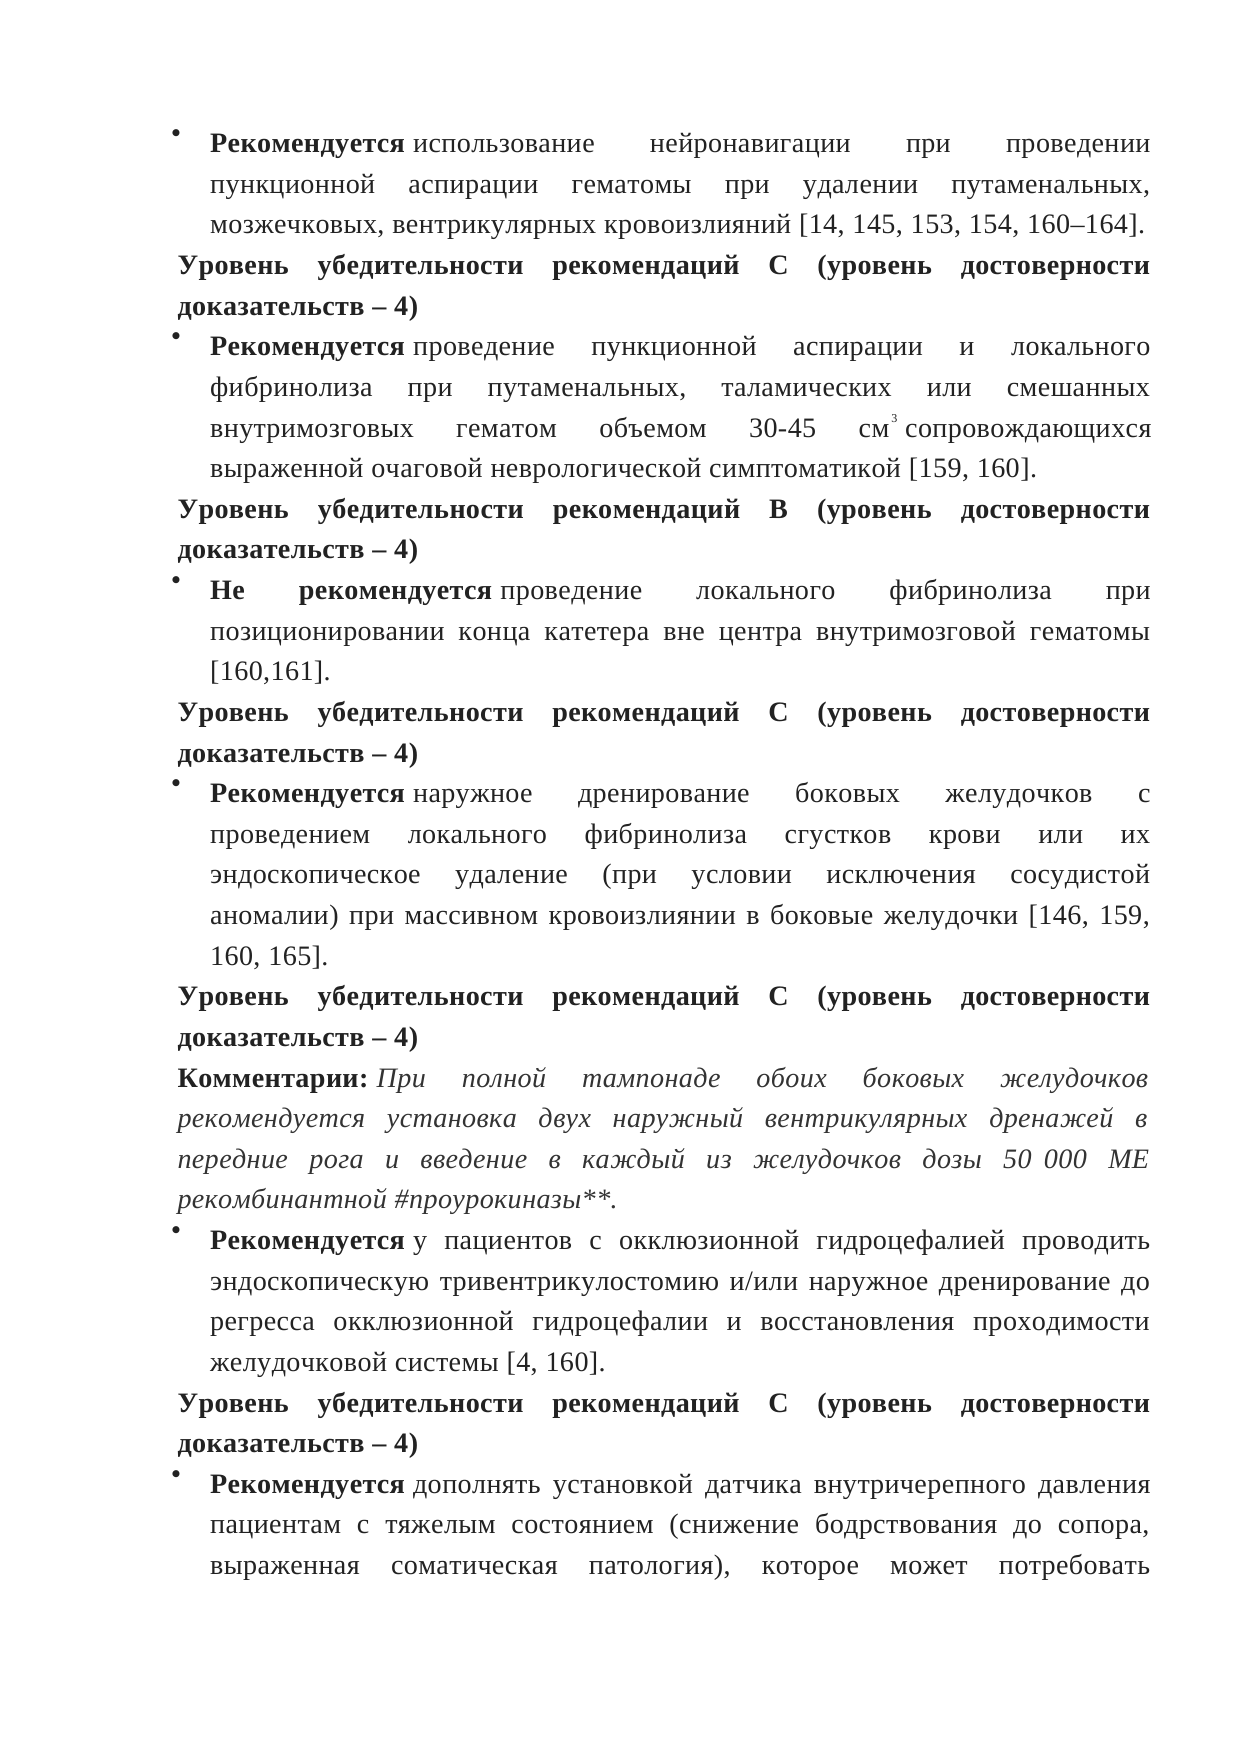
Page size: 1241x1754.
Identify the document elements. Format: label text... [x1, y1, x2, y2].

list Рекомендуется наружное дренирование боковых желудочков с проведением локального фибринолиза сгустков крови или их эндоскопическое удаление (при условии исключения сосудистой аномалии) при массивном кровоизлиянии в боковые желудочки [146, 159, 160, 165]. [172, 768, 1152, 971]
text Уровень убедительности рекомендаций С (уровень достоверности доказательств – 4) [177, 687, 1152, 768]
text Комментарии: При полной тампонаде обоих боковых желудочков рекомендуется установка двух наружный вентрикулярных дренажей в передние рога и введение в каждый из желудочков дозы 50 000 ME рекомбинантной #проурокиназы**. [177, 1052, 1152, 1215]
list Рекомендуется использование нейронавигации при проведении пункционной аспирации гематомы при удалении путаменальных, мозжечковых, вентрикулярных кровоизлияний [14, 145, 153, 154, 160–164]. [172, 118, 1152, 240]
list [172, 1459, 1152, 1581]
list Не рекомендуется проведение локального фибринолиза при позиционировании конца катетера вне центра внутримозговой гематомы [160,161]. [172, 565, 1152, 687]
text Уровень убедительности рекомендаций С (уровень достоверности доказательств – 4) [177, 240, 1152, 321]
text Уровень убедительности рекомендаций С (уровень достоверности доказательств – 4) [177, 1377, 1152, 1459]
list Рекомендуется проведение пункционной аспирации и локального фибринолиза при путаменальных, таламических или смешанных внутримозговых гематом объемом 30-45 см3 сопровождающихся выраженной очаговой неврологической симптоматикой [159, 160]. [172, 321, 1152, 484]
text Уровень убедительности рекомендаций С (уровень достоверности доказательств – 4) [177, 971, 1152, 1052]
list Рекомендуется у пациентов с окклюзионной гидроцефалией проводить эндоскопическую тривентрикулостомию и/или наружное дренирование до регресса окклюзионной гидроцефалии и восстановления проходимости желудочковой системы [4, 160]. [172, 1215, 1152, 1377]
text Уровень убедительности рекомендаций В (уровень достоверности доказательств – 4) [177, 484, 1152, 565]
